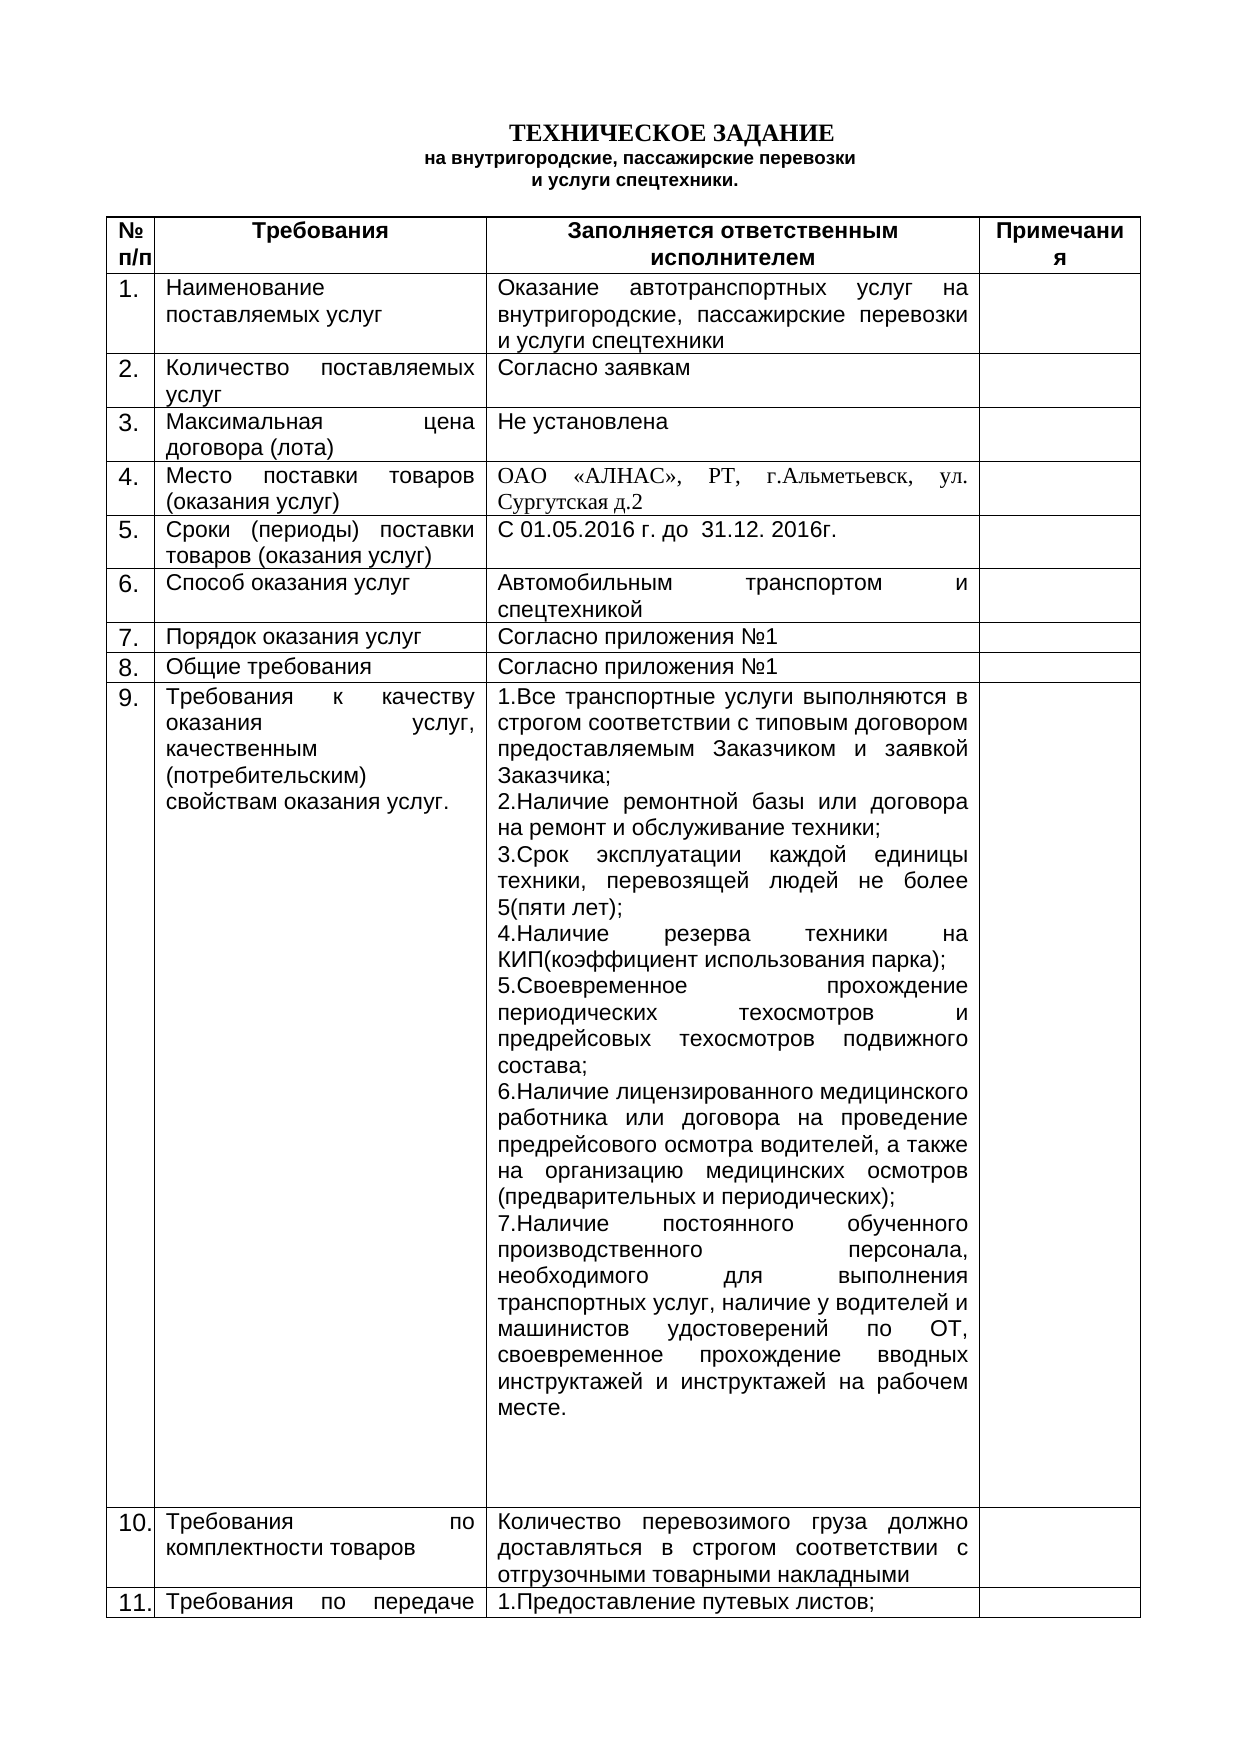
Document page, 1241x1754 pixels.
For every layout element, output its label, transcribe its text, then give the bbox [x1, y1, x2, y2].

table_header № п/п [107, 218, 154, 273]
table_cell Наименование поставляемых услуг [155, 274, 486, 353]
table_cell [107, 623, 154, 652]
table_cell Общие требования [155, 653, 486, 682]
table_cell [107, 354, 154, 407]
table_cell Максимальная цена договора (лота) [155, 408, 486, 461]
table_cell Количество поставляемых услуг [155, 354, 486, 407]
table_cell Не установлена [487, 408, 979, 461]
table_cell С 01.05.2016 г. до 31.12. 2016г. [487, 516, 979, 568]
table_header Примечания [980, 218, 1140, 273]
table_cell [980, 1508, 1140, 1587]
table_cell [107, 274, 154, 353]
table_cell [980, 354, 1140, 407]
table_cell [980, 462, 1140, 514]
table_cell [980, 569, 1140, 622]
table_cell [980, 653, 1140, 682]
table_cell [980, 408, 1140, 461]
table_cell Автомобильным транспортом и спецтехникой [487, 569, 979, 622]
subtitle ТЕХНИЧЕСКОЕ ЗАДАНИЕ [118, 118, 1152, 147]
table_cell [107, 683, 154, 1507]
text и услуги спецтехники. [118, 168, 1152, 190]
table_cell Способ оказания услуг [155, 569, 486, 622]
table_cell [107, 462, 154, 514]
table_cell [155, 1588, 486, 1617]
table_cell Согласно заявкам [487, 354, 979, 407]
table_cell [107, 1588, 154, 1617]
table_cell Согласно приложения №1 [487, 653, 979, 682]
table_cell Сроки (периоды) поставки товаров (оказания услуг) [155, 516, 486, 568]
table_cell ОАО «АЛНАС», РТ, г.Альметьевск, ул. Сургутская д.2 [487, 462, 979, 514]
text на внутригородские, пассажирские перевозки [118, 147, 1152, 168]
table_cell [980, 623, 1140, 652]
table_header Требования [155, 218, 486, 273]
table_cell [980, 1588, 1140, 1617]
table_cell Оказание автотранспортных услуг на внутригородские, пассажирские перевозки и услуги спецтехники [487, 274, 979, 353]
table_cell [107, 516, 154, 568]
table_cell [980, 516, 1140, 568]
table_cell Требования по комплектности товаров [155, 1508, 486, 1587]
table_cell [107, 1508, 154, 1587]
table_cell Место поставки товаров (оказания услуг) [155, 462, 486, 514]
table_cell Количество перевозимого груза должно доставляться в строгом соответствии с отгрузочными товарными накладными [487, 1508, 979, 1587]
table_cell [980, 683, 1140, 1507]
table_cell Порядок оказания услуг [155, 623, 486, 652]
table_cell [107, 408, 154, 461]
table_cell [980, 274, 1140, 353]
table_header Заполняется ответственным исполнителем [487, 218, 979, 273]
table_cell 1.Все транспортные услуги выполняются в строгом соответствии с типовым договором предоставляемым Заказчиком и заявкой Заказчика; 2.Наличие ремонтной базы или договора на ремонт и обслуживание техники; 3.Срок эксплуатации каждой единицы техники, перевозящей людей не более 5(пяти лет); 4.Наличие резерва техники на КИП(коэффициент использования парка); 5.Своевременное прохождение периодических техосмотров и предрейсовых техосмотров подвижного состава; 6.Наличие лицензированного медицинского работника или договора на проведение предрейсового осмотра водителей, а также на организацию медицинских осмотров (предварительных и периодических); 7.Наличие постоянного обученного производственного персонала, необходимого для выполнения транспортных услуг, наличие у водителей и машинистов удостоверений по ОТ, своевременное прохождение вводных инструктажей и инструктажей на рабочем месте. [487, 683, 979, 1507]
table_cell Требования к качеству оказания услуг, качественным (потребительским) свойствам оказания услуг. [155, 683, 486, 1507]
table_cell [487, 1588, 979, 1617]
table_cell Согласно приложения №1 [487, 623, 979, 652]
table_cell [107, 653, 154, 682]
table_cell [107, 569, 154, 622]
